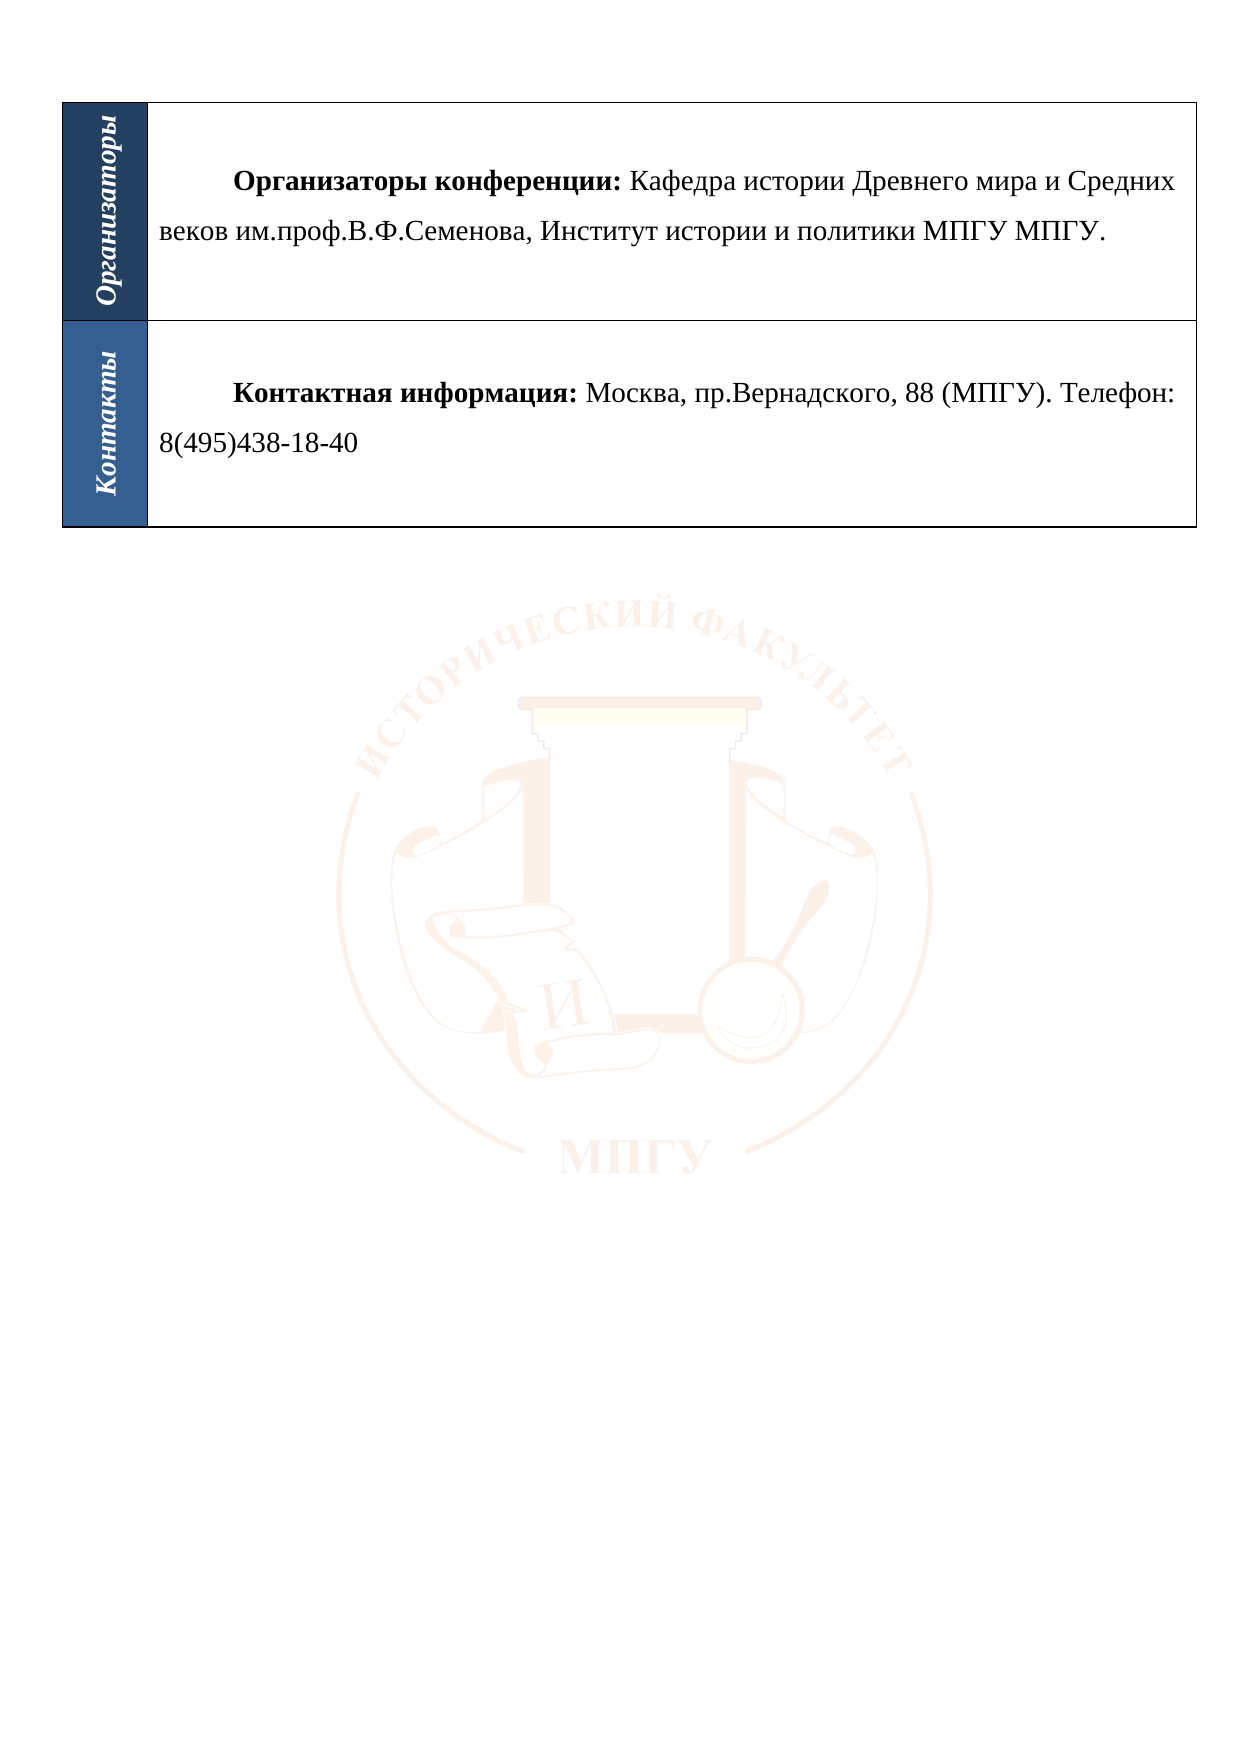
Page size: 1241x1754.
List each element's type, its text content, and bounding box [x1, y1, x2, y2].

table_cell Контактная информация: Москва, пр.Вернадского, 88 (МПГУ). Телефон: 8(495)438-18-40 [148, 321, 1196, 526]
table_cell Контакты [63, 321, 147, 526]
table_cell Организаторы конференции: Кафедра истории Древнего мира и Средних веков им.проф.В.Ф.Семенова, Институт истории и политики МПГУ МПГУ. [148, 103, 1196, 320]
table_cell Организаторы [63, 103, 147, 320]
